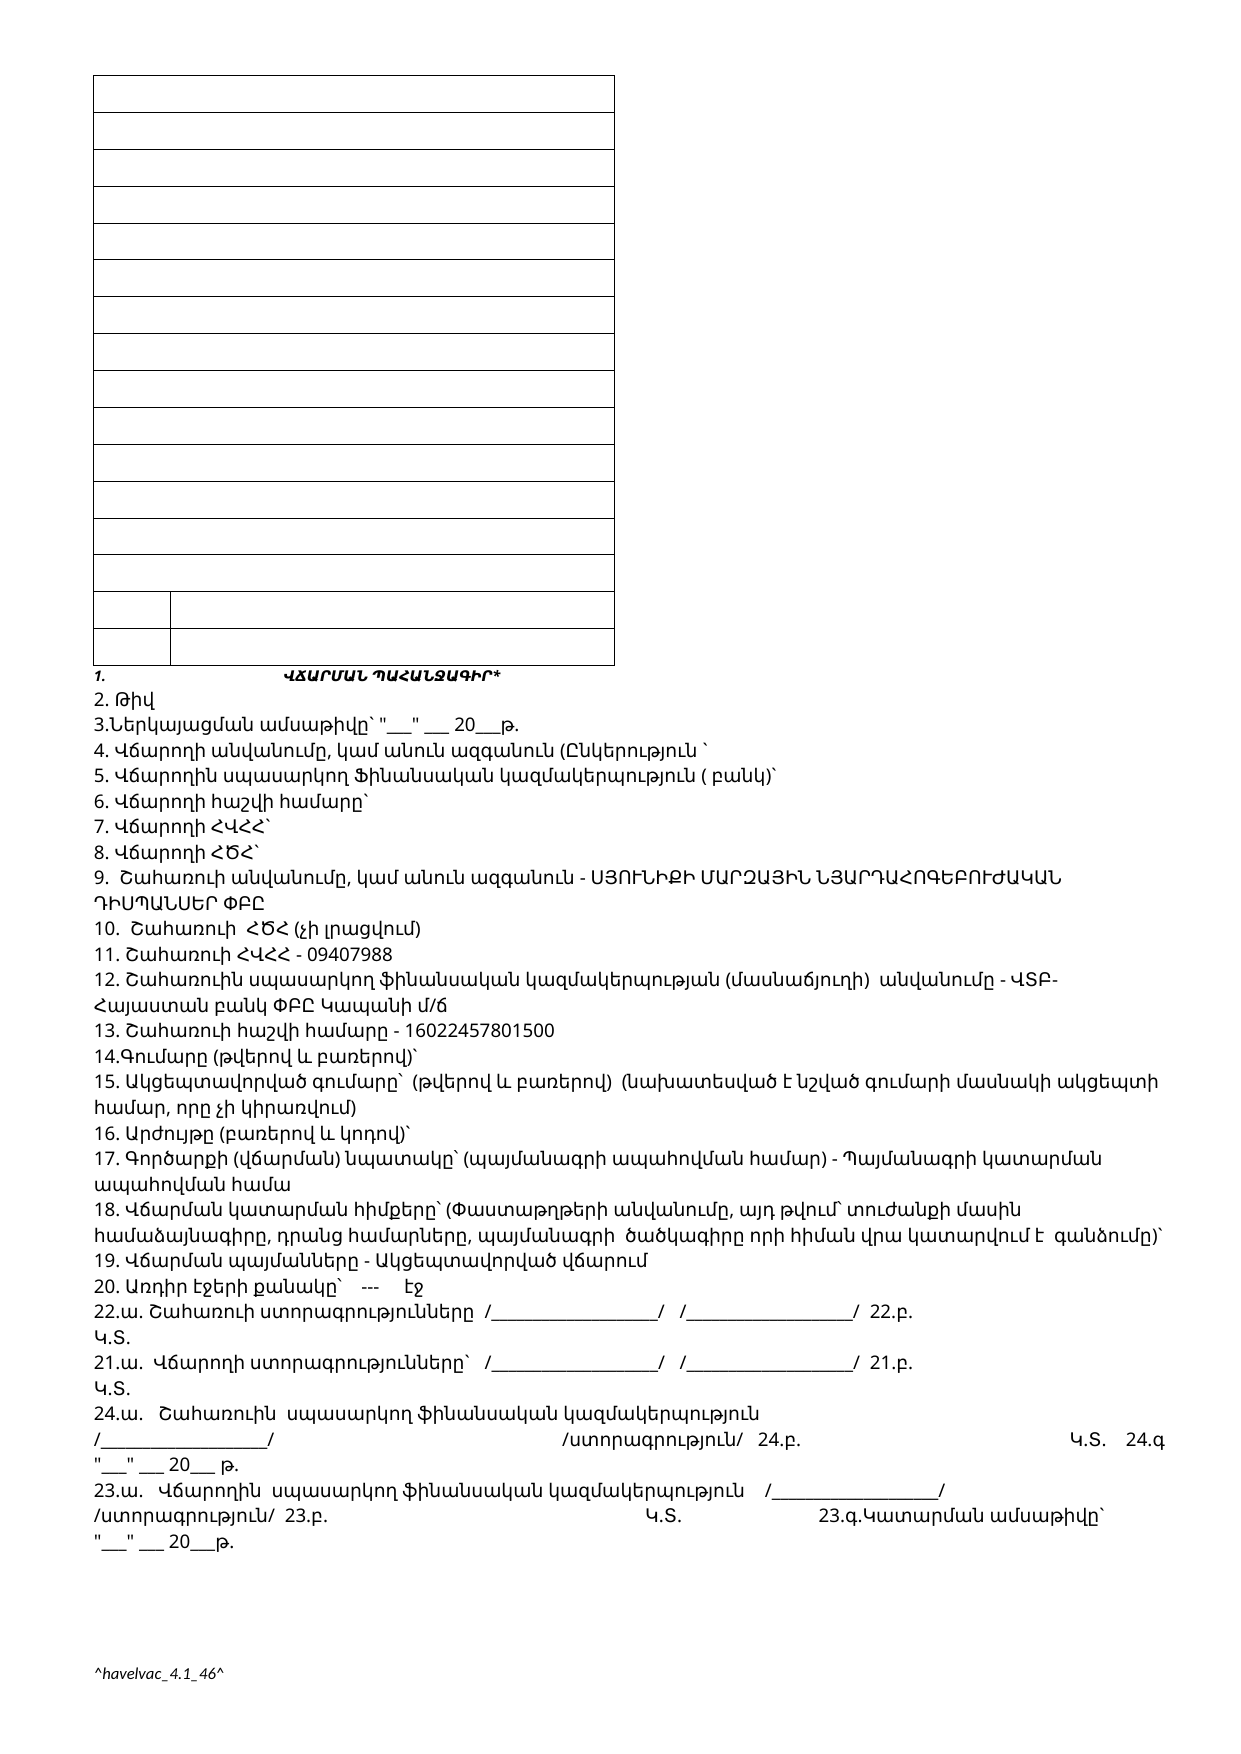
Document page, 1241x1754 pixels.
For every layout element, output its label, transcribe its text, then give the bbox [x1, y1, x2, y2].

text ^havelvac_4.1_46^ [94, 1664, 1171, 1684]
